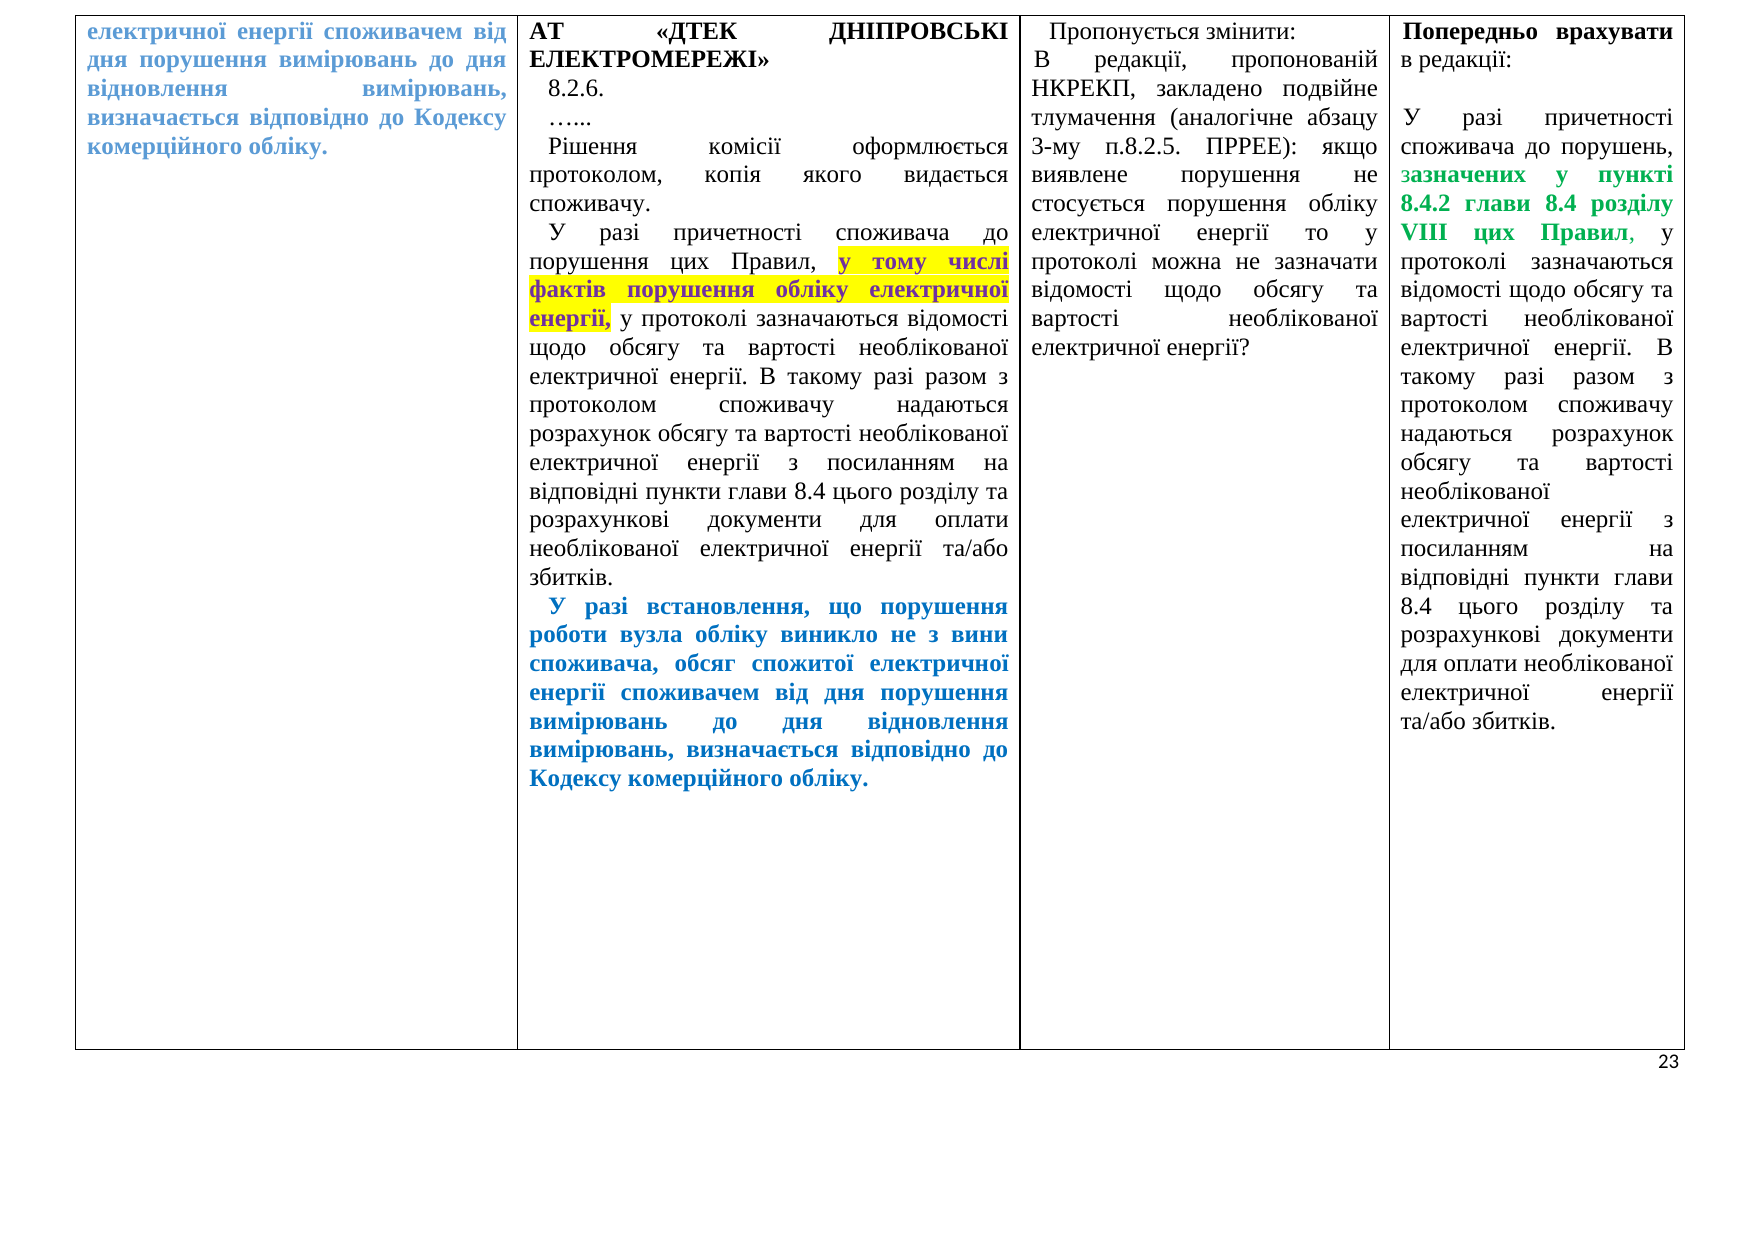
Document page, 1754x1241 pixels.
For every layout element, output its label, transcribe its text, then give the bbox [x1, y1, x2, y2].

table_cell Пропонується змінити: В редакції, пропонованій НКРЕКП, закладено подвійне тлумачення (аналогічне абзацу 3-му п.8.2.5. ПРРЕЕ): якщо виявлене порушення не стосується порушення обліку електричної енергії то у протоколі можна не зазначати відомості щодо обсягу та вартості необлікованої електричної енергії? [1021, 16, 1389, 1048]
table_cell АТ «ДТЕК ДНІПРОВСЬКІ ЕЛЕКТРОМЕРЕЖІ» 8.2.6. …... Рішення комісії оформлюється протоколом, копія якого видається споживачу. У разі причетності споживача до порушення цих Правил, у тому числі фактів порушення обліку електричної енергії, у протоколі зазначаються відомості щодо обсягу та вартості необлікованої електричної енергії. В такому разі разом з протоколом споживачу надаються розрахунок обсягу та вартості необлікованої електричної енергії з посиланням на відповідні пункти глави 8.4 цього розділу та розрахункові документи для оплати необлікованої електричної енергії та/або збитків. У разі встановлення, що порушення роботи вузла обліку виникло не з вини споживача, обсяг спожитої електричної енергії споживачем від дня порушення вимірювань до дня відновлення вимірювань, визначається відповідно до Кодексу комерційного обліку. [518, 16, 1019, 1048]
table_cell Попередньо врахувати в редакції: У разі причетності споживача до порушень, зазначених у пункті 8.4.2 глави 8.4 розділу VIII цих Правил, у протоколі зазначаються відомості щодо обсягу та вартості необлікованої електричної енергії. В такому разі разом з протоколом споживачу надаються розрахунок обсягу та вартості необлікованої електричної енергії з посиланням на відповідні пункти глави 8.4 цього розділу та розрахункові документи для оплати необлікованої електричної енергії та/або збитків. [1390, 16, 1684, 1048]
table_cell 8.2.6. Акт про порушення розглядається комісією з розгляду актів про порушення, що створюється оператором системи і має складатися не менше ніж з 3 уповноважених представників оператора системи. Комісія з розгляду актів про порушення створюється оператором системи і має складатися не менше ніж з 3 уповноважених представників оператора системи. Споживач має право бути присутнім на засіданні комісії з розгляду актів про порушення. Оператор системи повинен вести журнал реєстрації засідань комісії з розгляду актів про порушення, в якому зазначаються дата проведення засідання; номер протоколу; склад комісії; склад запрошених на засідання комісії (представники Регулятора, центрального органу виконавчої влади, що реалізує державну політику у сфері нагляду (контролю) в галузі електроенергетики, центрального органу виконавчої влади, що реалізує державну політику у сфері державного контролю за додержанням законодавства про захист прав споживачів); відмітка про присутність або відсутність споживача; перелік питань, які розглядалися на засіданні комісії; час розгляду кожного з питань, зміст окремої думки учасників комісії (у разі її наявності) та стислий зміст рішення. Споживач має бути повідомлений оператором системи про місце, час і дату засідання комісії не пізніше ніж за 7 календарних днів до призначеної дати засідання. У разі відмови споживача або представника споживача від отримання акта про порушення, у якому визначено місце, час та дату проведення засідання комісії, або окремого повідомлення про місце, час і дату засідання комісії оператор системи направляє споживачу таке повідомлення рекомендованим листом з повідомленням про вручення поштового відправлення на адресу, визначену в даних щодо споживача, наявних в оператора системи. У такому разі оператор системи має право розглянути акт про порушення на засіданні комісії, яке має відбутися по закінченню 30 календарних днів від дати направлення споживачу такого повідомлення. За зверненням споживача оператор системи може розглянути акт про порушення на засіданні комісії раніше указаного терміну. Акт про порушення, не розглянутий у визначеному цими Правилами порядку протягом 90 календарних днів від дня його складення, вважається недійсним та підлягає скасуванню, крім випадків необхідності проведення експертизи або отримання висновку заводу виробника пломб, індикаторів та/або засобу вимірювальної техніки електричної енергії для встановлення факту порушення. Якщо для розгляду акта про порушення необхідні результати експертного дослідження та/або обстеження заводом виробником, його перебіг починається з дати їх отримання оператором системи від експертної установи та/або заводу виробника. Комісія з розгляду актів про порушення може повторно розглянути акт про порушення в порядку, встановленому цими Правилами, на підставі звернення споживача, на вимогу Регулятора, центрального органу виконавчої влади, що реалізує державну політику у сфері нагляду (контролю) в галузі електроенергетики, центрального органу виконавчої влади, що забезпечує формування та реалізацію державної політики в електроенергетичному комплексі, або за рішенням суду. За рішенням оператора системи у зв'язку з отриманням результатів експертизи чи інших даних, які не були відомі на момент ухвалення рішення комісією, але мають суттєве значення, рішення комісії може бути переглянуте у порядку, встановленому цими Правилами, протягом 1 року, починаючи з дня, наступного за днем його прийняття. Рішення комісії оформлюється протоколом, копія якого видається споживачу. У разі причетності споживача до порушення цих Правил у частині порушення обліку електричної енергії у протоколі зазначаються відомості щодо обсягу та вартості необлікованої електричної енергії. В такому разі разом з протоколом споживачу надаються розрахунок обсягу та вартості необлікованої електричної енергії з посиланням на відповідні пункти глави 8.4 цього розділу та розрахункові документи для оплати необлікованої електричної енергії та/або збитків. У разі встановлення, що порушення роботи вузла обліку виникло не з вини споживача, обсяг спожитої електричної енергії споживачем від дня порушення вимірювань до дня відновлення вимірювань, визначається відповідно до Кодексу комерційного обліку. [76, 16, 517, 1048]
